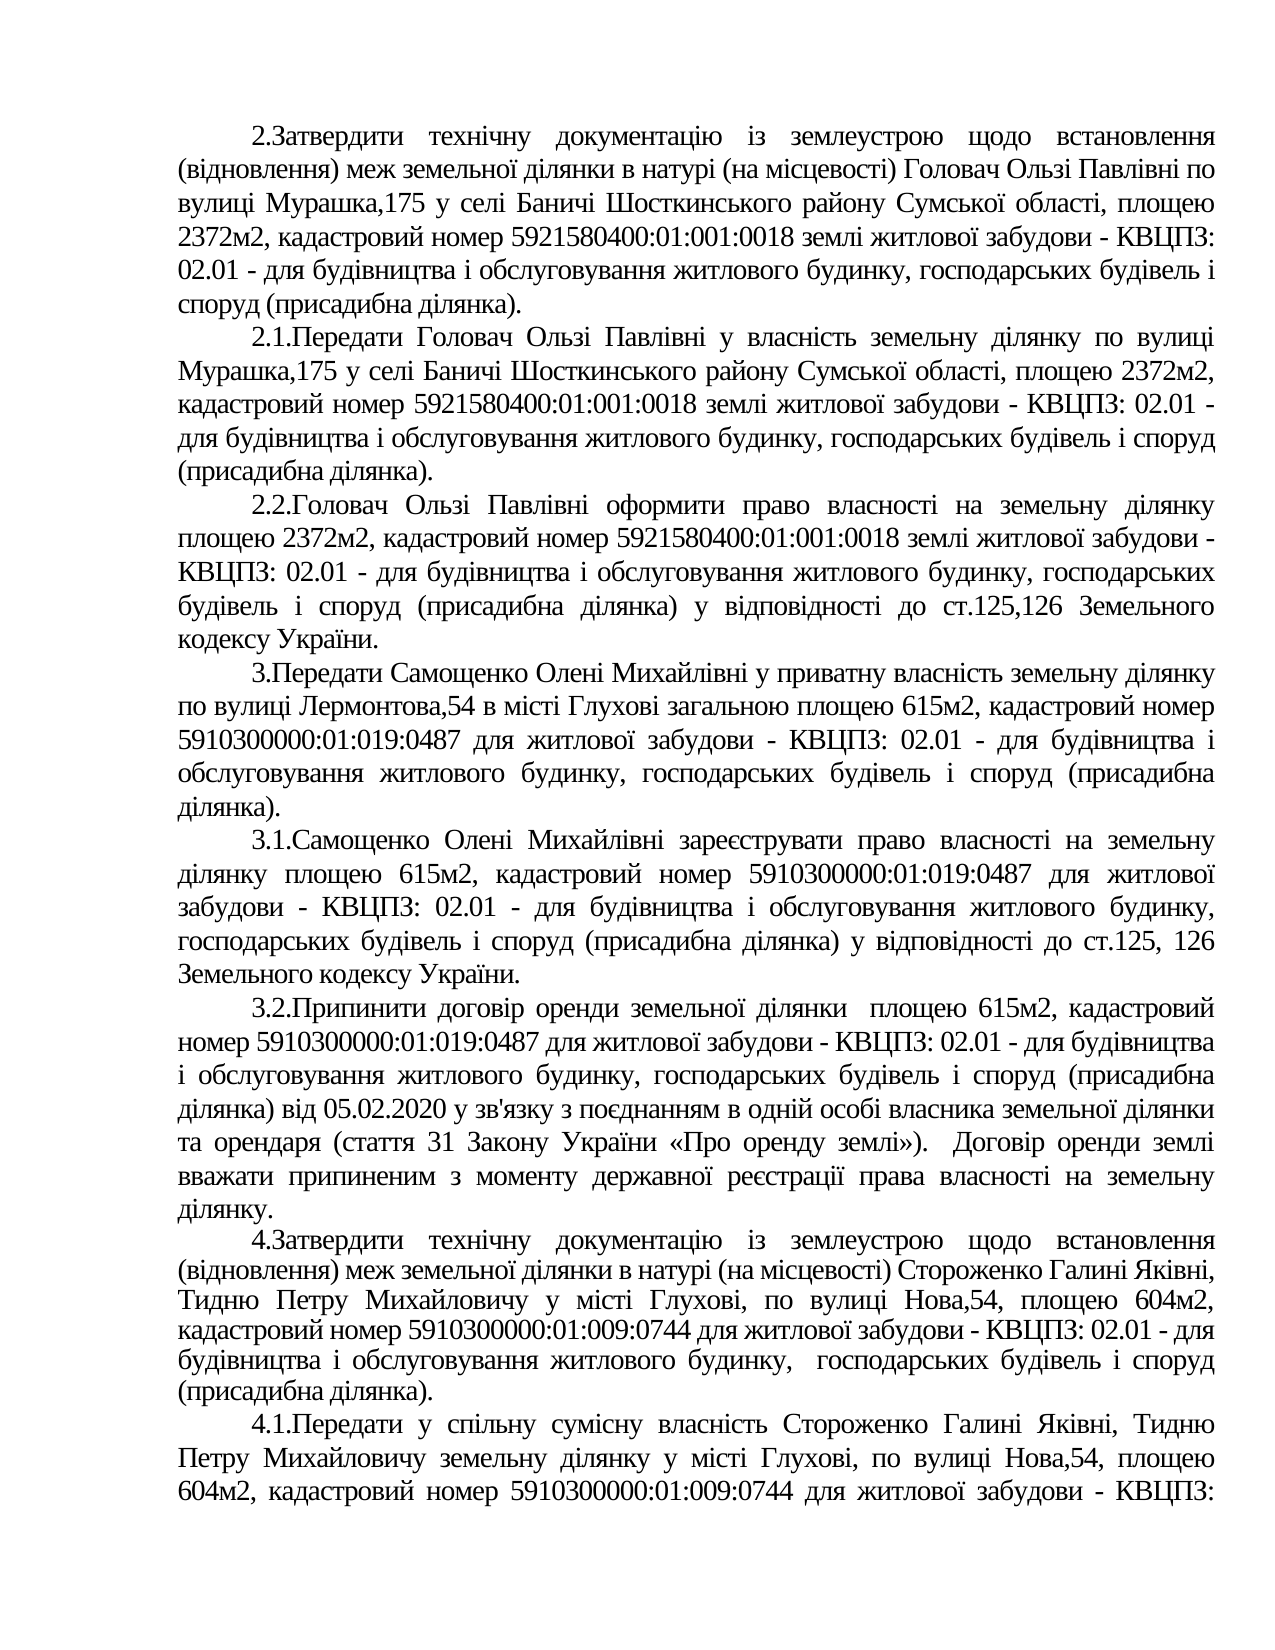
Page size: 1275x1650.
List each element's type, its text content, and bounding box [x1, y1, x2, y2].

text 2.2.Головач Ользі Павлівні оформити право власності на земельну ділянку площею 2372м2, кадастровий номер 5921580400:01:001:0018 землі житлової забудови - КВЦПЗ: 02.01 - для будівництва і обслуговування житлового будинку, господарських будівель і споруд (присадибна ділянка) у відповідності до ст.125,126 Земельного кодексу України. [177, 487, 1216, 655]
text 3.2.Припинити договір оренди земельної ділянки площею 615м2, кадастровий номер 5910300000:01:019:0487 для житлової забудови - КВЦПЗ: 02.01 - для будівництва і обслуговування житлового будинку, господарських будівель і споруд (присадибна ділянка) від 05.02.2020 у зв'язку з поєднанням в одній особі власника земельної ділянки та орендаря (стаття 31 Закону України «Про оренду землі»). Договір оренди землі вважати припиненим з моменту державної реєстрації права власності на земельну ділянку. [177, 990, 1216, 1225]
text 2.1.Передати Головач Ользі Павлівні у власність земельну ділянку по вулиці Мурашка,175 у селі Баничі Шосткинського району Сумської області, площею 2372м2, кадастровий номер 5921580400:01:001:0018 землі житлової забудови - КВЦПЗ: 02.01 - для будівництва і обслуговування житлового будинку, господарських будівель і споруд (присадибна ділянка). [177, 319, 1216, 487]
text 2.Затвердити технічну документацію із землеустрою щодо встановлення (відновлення) меж земельної ділянки в натурі (на місцевості) Головач Ользі Павлівні по вулиці Мурашка,175 у селі Баничі Шосткинського району Сумської області, площею 2372м2, кадастровий номер 5921580400:01:001:0018 землі житлової забудови - КВЦПЗ: 02.01 - для будівництва і обслуговування житлового будинку, господарських будівель і споруд (присадибна ділянка). [177, 118, 1216, 319]
text 4.Затвердити технічну документацію із землеустрою щодо встановлення (відновлення) меж земельної ділянки в натурі (на місцевості) Стороженко Галині Яківні, Тидню Петру Михайловичу у місті Глухові, по вулиці Нова,54, площею 604м2, кадастровий номер 5910300000:01:009:0744 для житлової забудови - КВЦПЗ: 02.01 - для будівництва і обслуговування житлового будинку, господарських будівель і споруд (присадибна ділянка). [177, 1225, 1216, 1406]
text 3.Передати Самощенко Олені Михайлівні у приватну власність земельну ділянку по вулиці Лермонтова,54 в місті Глухові загальною площею 615м2, кадастровий номер 5910300000:01:019:0487 для житлової забудови - КВЦПЗ: 02.01 - для будівництва і обслуговування житлового будинку, господарських будівель і споруд (присадибна ділянка). [177, 655, 1216, 822]
text 3.1.Самощенко Олені Михайлівні зареєструвати право власності на земельну ділянку площею 615м2, кадастровий номер 5910300000:01:019:0487 для житлової забудови - КВЦПЗ: 02.01 - для будівництва і обслуговування житлового будинку, господарських будівель і споруд (присадибна ділянка) у відповідності до ст.125, 126 Земельного кодексу України. [177, 822, 1216, 990]
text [177, 1406, 1216, 1507]
